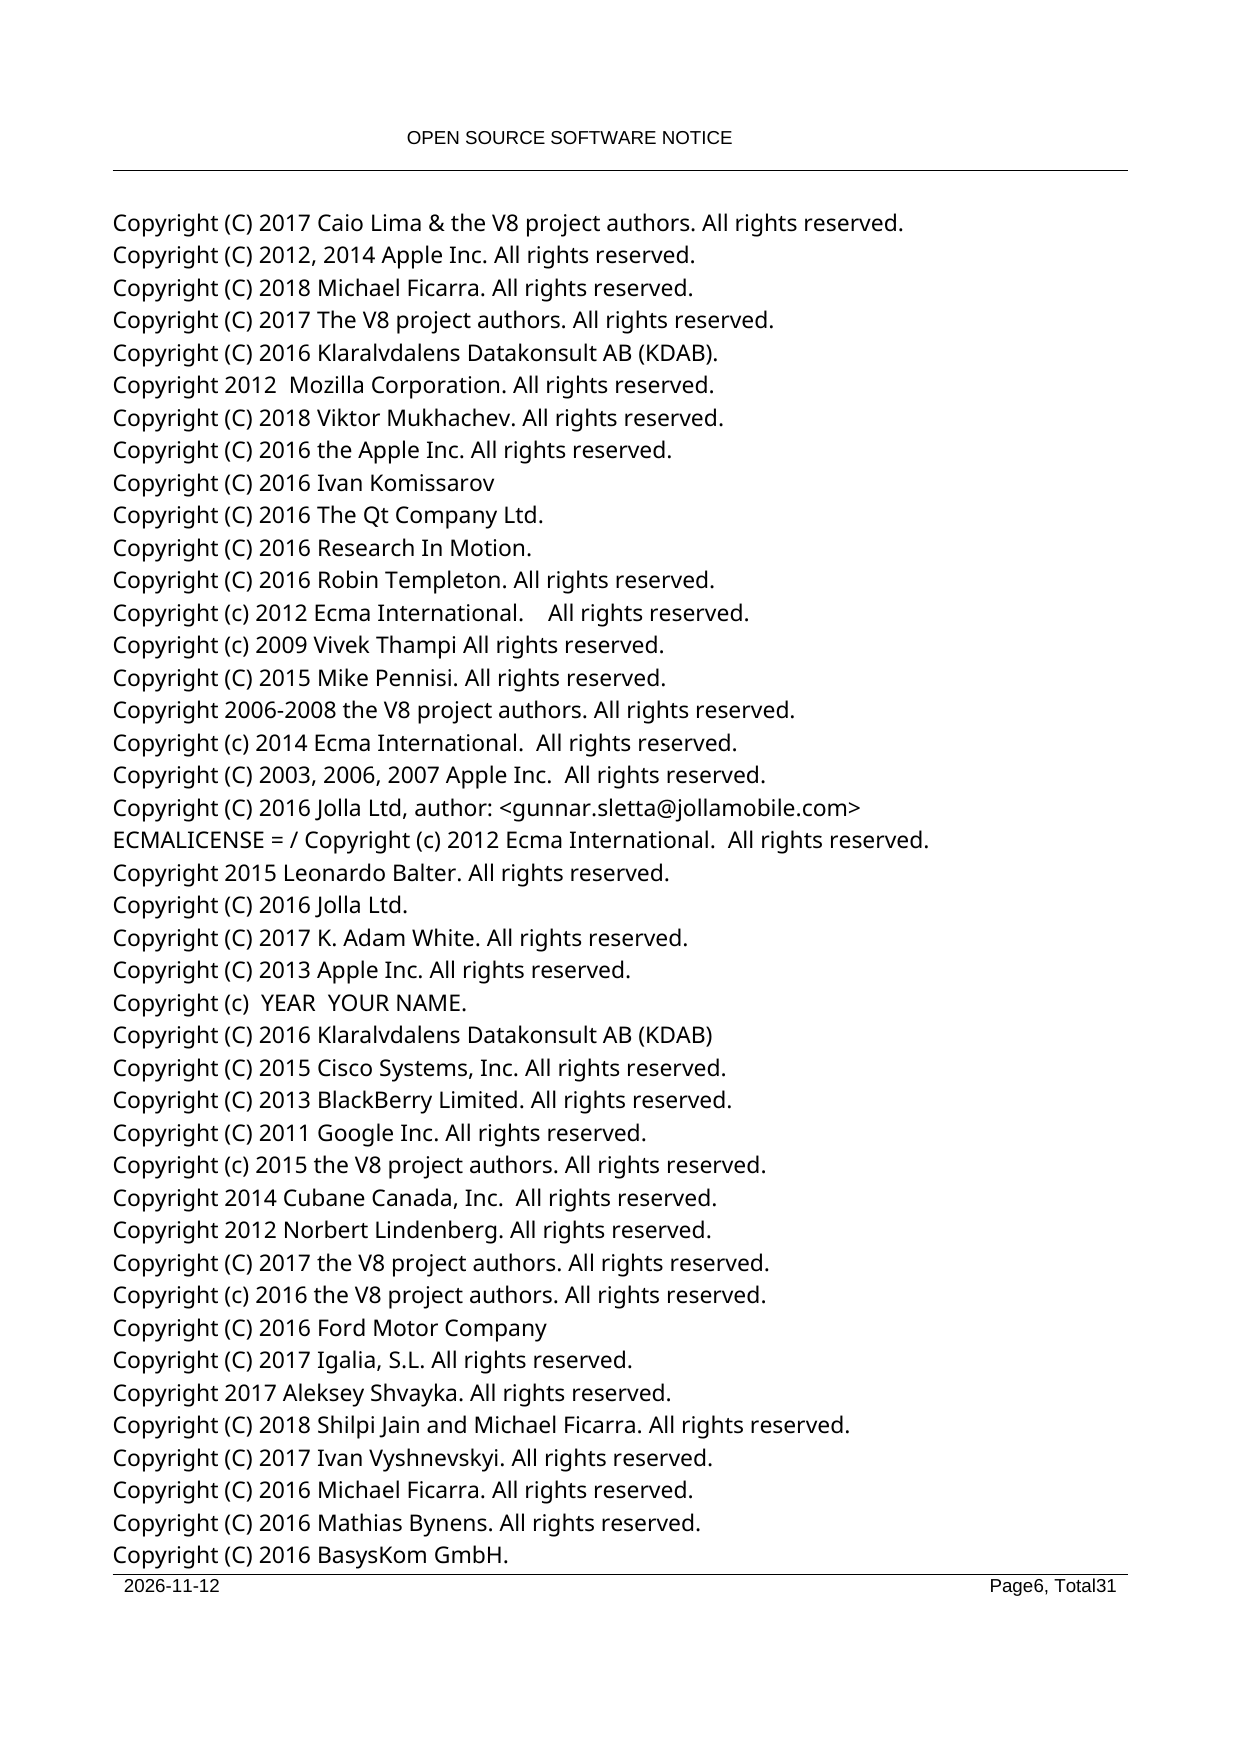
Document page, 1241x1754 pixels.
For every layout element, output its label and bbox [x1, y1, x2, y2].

text [112, 206, 1128, 1571]
